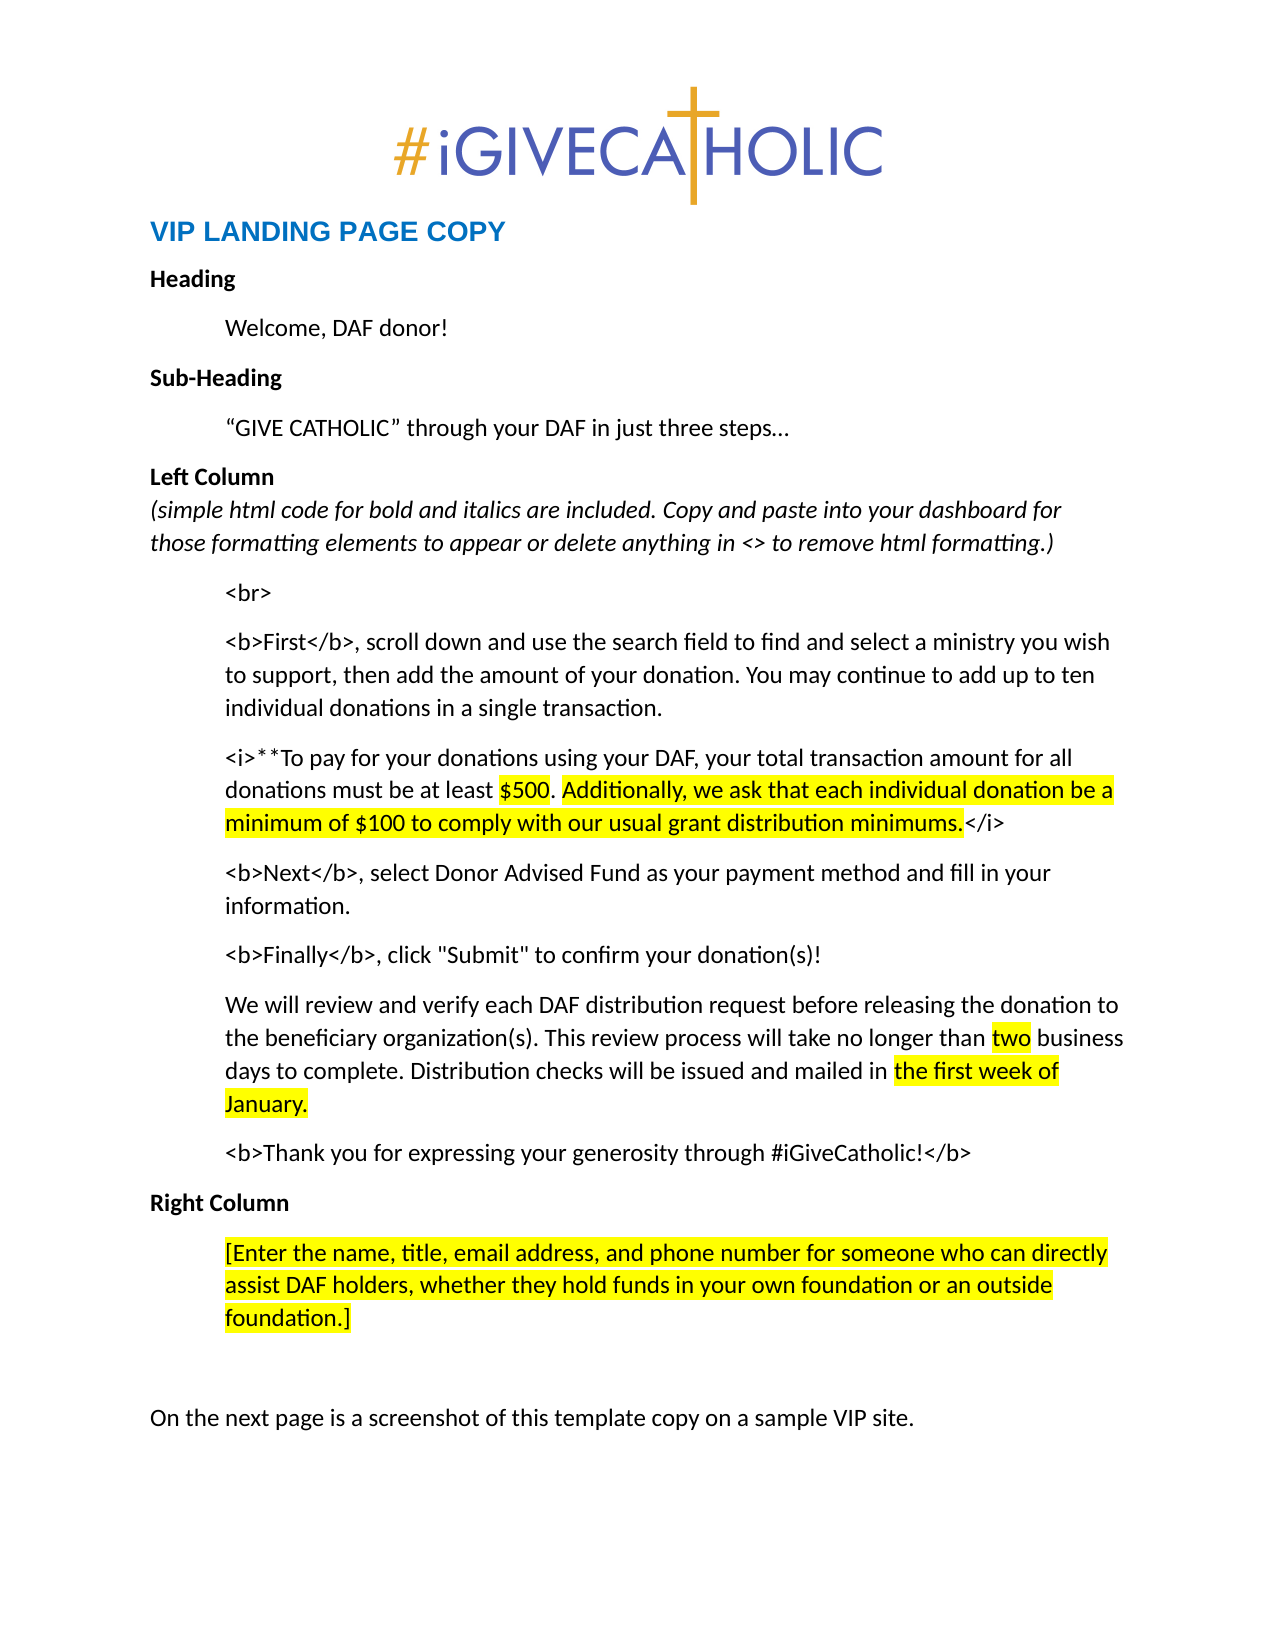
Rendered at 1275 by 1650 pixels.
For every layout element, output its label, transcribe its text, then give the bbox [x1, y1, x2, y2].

text <b>Thank you for expressing your generosity through #iGiveCatholic!</b> [225, 1138, 1125, 1168]
text Right Column [150, 1187, 1125, 1218]
text <b>Next</b>, select Donor Advised Fund as your payment method and fill in your information. [225, 857, 1125, 921]
text “GIVE CATHOLIC” through your DAF in just three steps… [225, 412, 1125, 442]
text <b>First</b>, scroll down and use the search field to find and select a ministry you wish to support, then add the amount of your donation. You may continue to add up to ten individual donations in a single transaction. [225, 626, 1125, 723]
text Left Column [150, 461, 1125, 492]
picture [337, 75, 938, 216]
text <b>Finally</b>, click "Submit" to confirm your donation(s)! [225, 940, 1125, 970]
text On the next page is a screenshot of this template copy on a sample VIP site. [150, 1402, 1125, 1432]
text Welcome, DAF donor! [225, 313, 1125, 343]
text Sub-Heading [150, 362, 1125, 393]
text <br> [225, 577, 1125, 607]
text We will review and verify each DAF distribution request before releasing the donation to the beneficiary organization(s). This review process will take no longer than two business days to complete. Distribution checks will be issued and mailed in the first week of January. [225, 989, 1125, 1118]
text (simple html code for bold and italics are included. Copy and paste into your dashboard for those formatting elements to appear or delete anything in <> to remove html formatting.) [150, 494, 1125, 558]
text [Enter the name, title, email address, and phone number for someone who can directly assist DAF holders, whether they hold funds in your own foundation or an outside foundation.] [225, 1237, 1125, 1333]
text <i>**To pay for your donations using your DAF, your total transaction amount for all donations must be at least $500. Additionally, we ask that each individual donation be a minimum of $100 to comply with our usual grant distribution minimums.</i> [225, 742, 1125, 838]
text Heading [150, 263, 1125, 293]
text VIP LANDING PAGE COPY [150, 215, 1125, 247]
